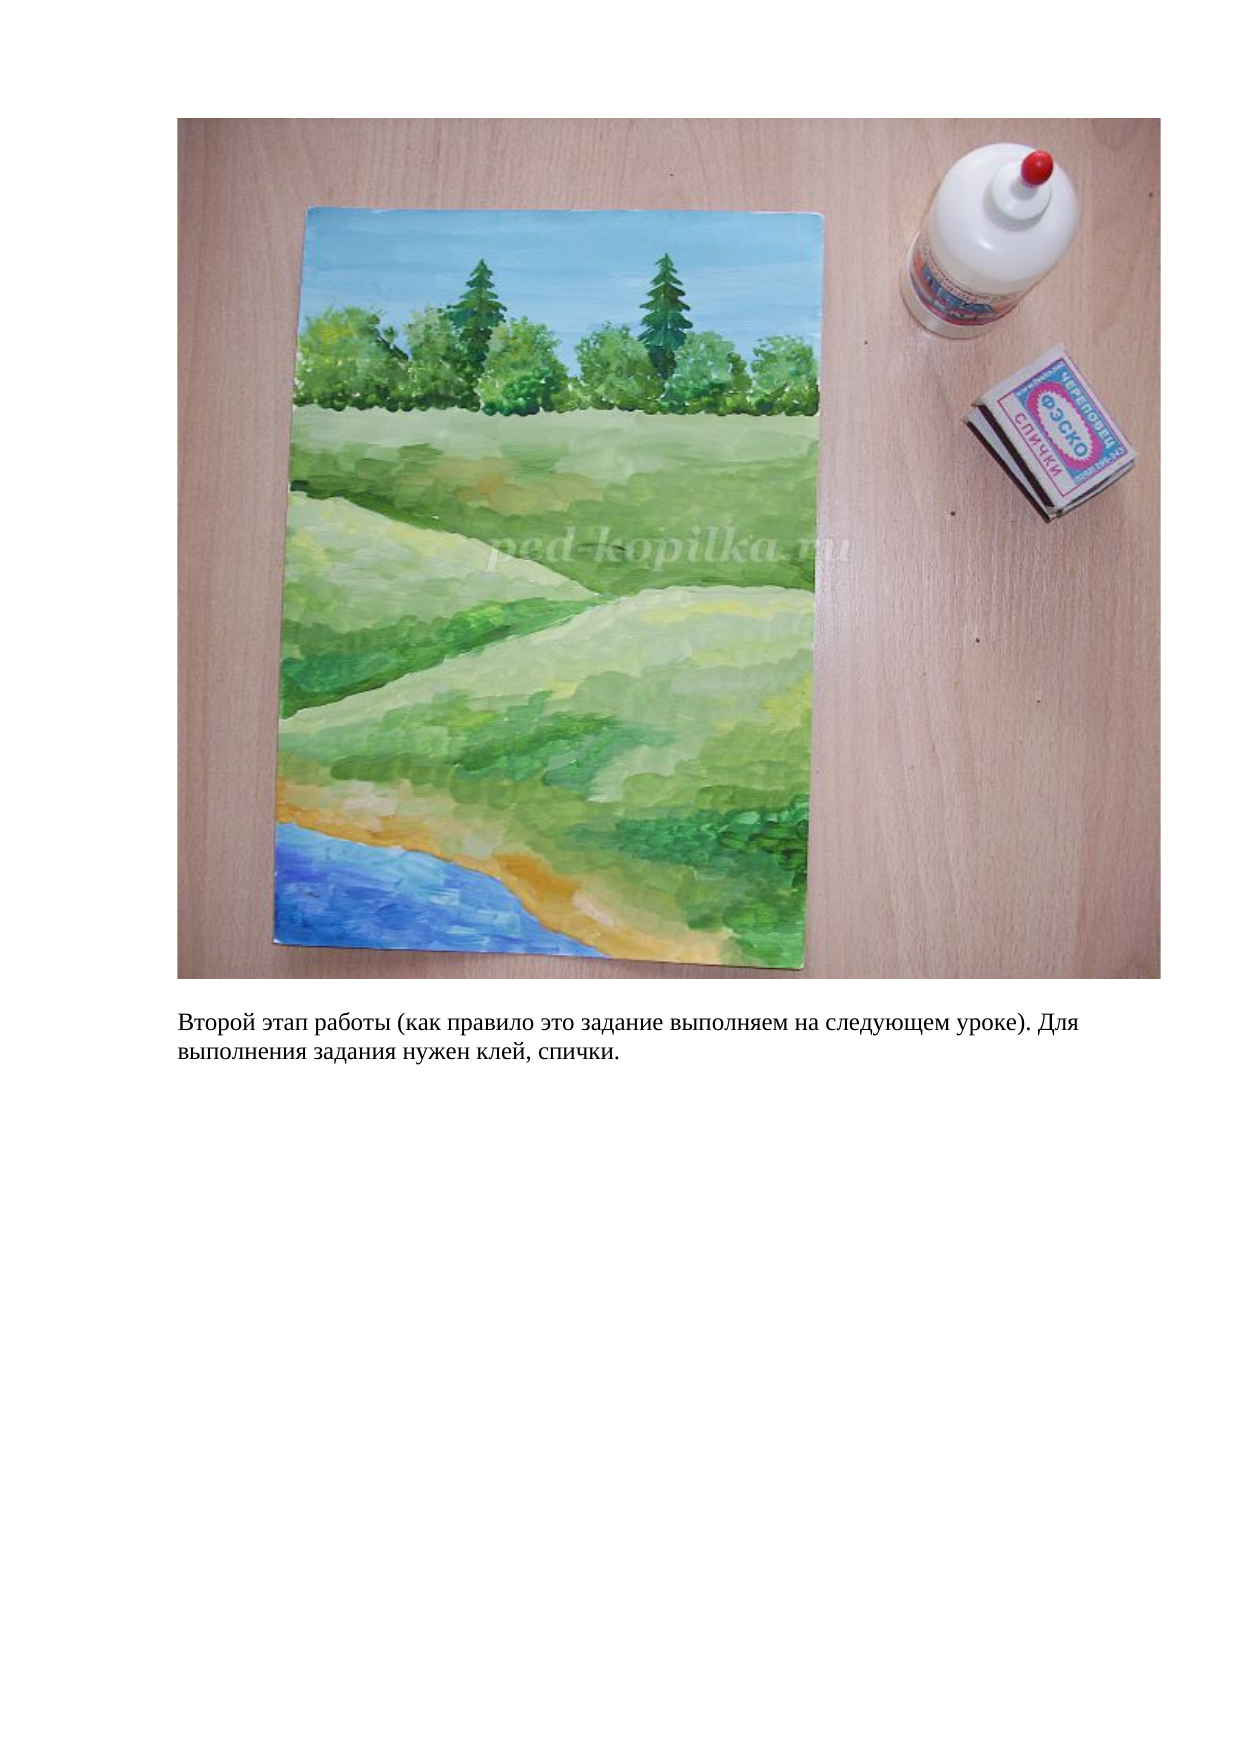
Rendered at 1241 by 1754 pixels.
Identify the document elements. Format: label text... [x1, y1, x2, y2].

text Второй этап работы (как правило это задание выполняем на следующем уроке). Для выполнения задания нужен клей, спички. [177, 979, 1152, 1065]
picture [177, 118, 1161, 979]
